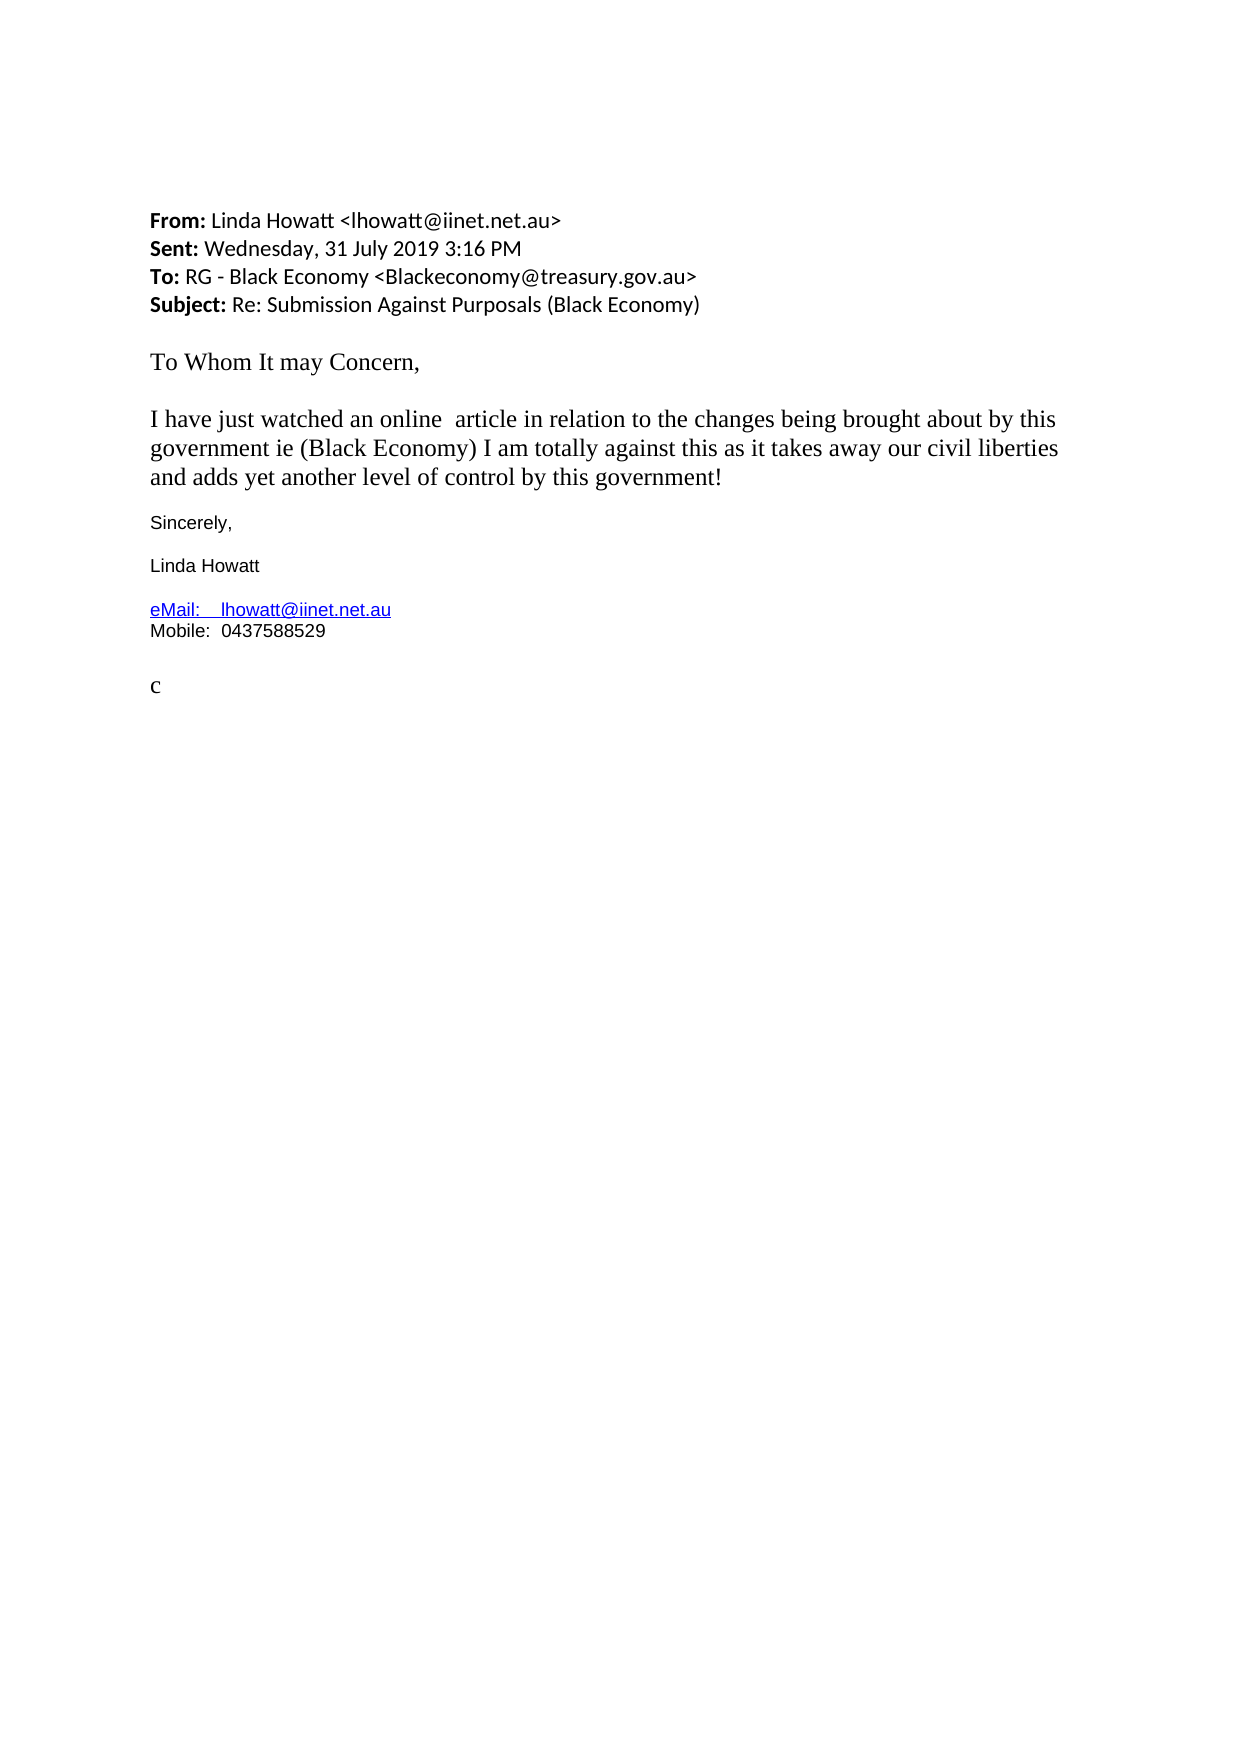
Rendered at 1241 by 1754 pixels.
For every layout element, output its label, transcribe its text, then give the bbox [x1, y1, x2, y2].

text eMail: lhowatt@iinet.net.au [150, 598, 1090, 620]
text To Whom It may Concern, [150, 347, 1090, 376]
text c [150, 670, 1090, 699]
text Linda Howatt [150, 555, 1090, 577]
text Sincerely, [150, 491, 1090, 534]
text From: Linda Howatt <lhowatt@iinet.net.au> Sent: Wednesday, 31 July 2019 3:16 PM To: RG - Black Economy <Blackeconomy@treasury.gov.au> Subject: Re: Submission Against Purposals (Black Economy) [150, 206, 1090, 318]
text I have just watched an online article in relation to the changes being brought about by this government ie (Black Economy) I am totally against this as it takes away our civil liberties and adds yet another level of control by this government! [150, 404, 1090, 491]
text Mobile: 0437588529 [150, 620, 1090, 642]
